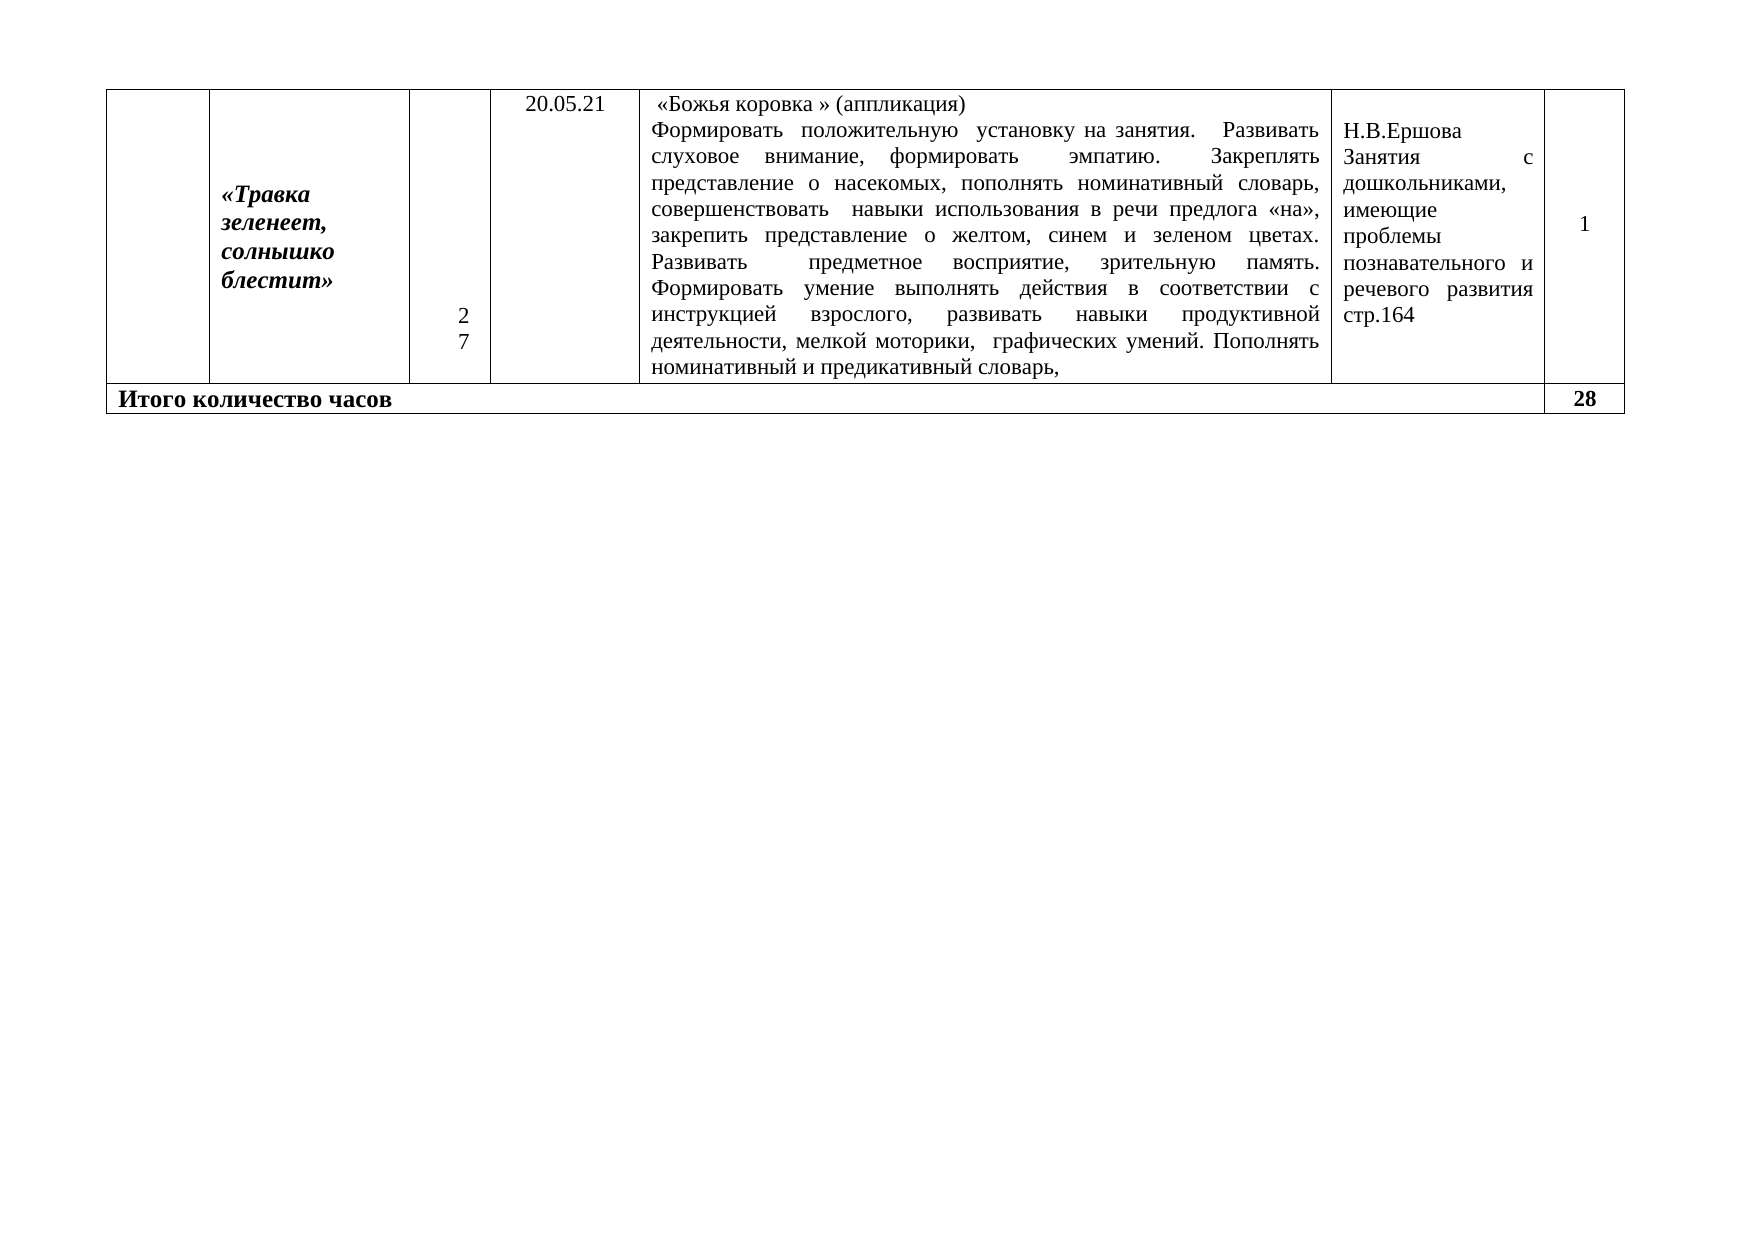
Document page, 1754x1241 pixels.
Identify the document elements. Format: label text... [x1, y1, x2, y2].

table_cell 28 [1545, 384, 1624, 413]
table_cell 20.05.21 [491, 90, 639, 383]
table_cell Итого количество часов [107, 384, 1544, 413]
table_cell 27 [410, 90, 490, 383]
table_cell «Травка зеленеет, солнышко блестит» [210, 90, 409, 383]
table_cell «Божья коровка » (аппликация) Формировать положительную установку на занятия. Развивать слуховое внимание, формировать эмпатию. Закреплять представление о насекомых, пополнять номинативный словарь, совершенствовать навыки использования в речи предлога «на», закрепить представление о желтом, синем и зеленом цветах. Развивать предметное восприятие, зрительную память. Формировать умение выполнять действия в соответствии с инструкцией взрослого, развивать навыки продуктивной деятельности, мелкой моторики, графических умений. Пополнять номинативный и предикативный словарь, [640, 90, 1331, 383]
table_cell 1 [1545, 90, 1624, 383]
table_cell Н.В.Ершова Занятия с дошкольниками, имеющие проблемы познавательного и речевого развития стр.164 [1332, 90, 1544, 383]
